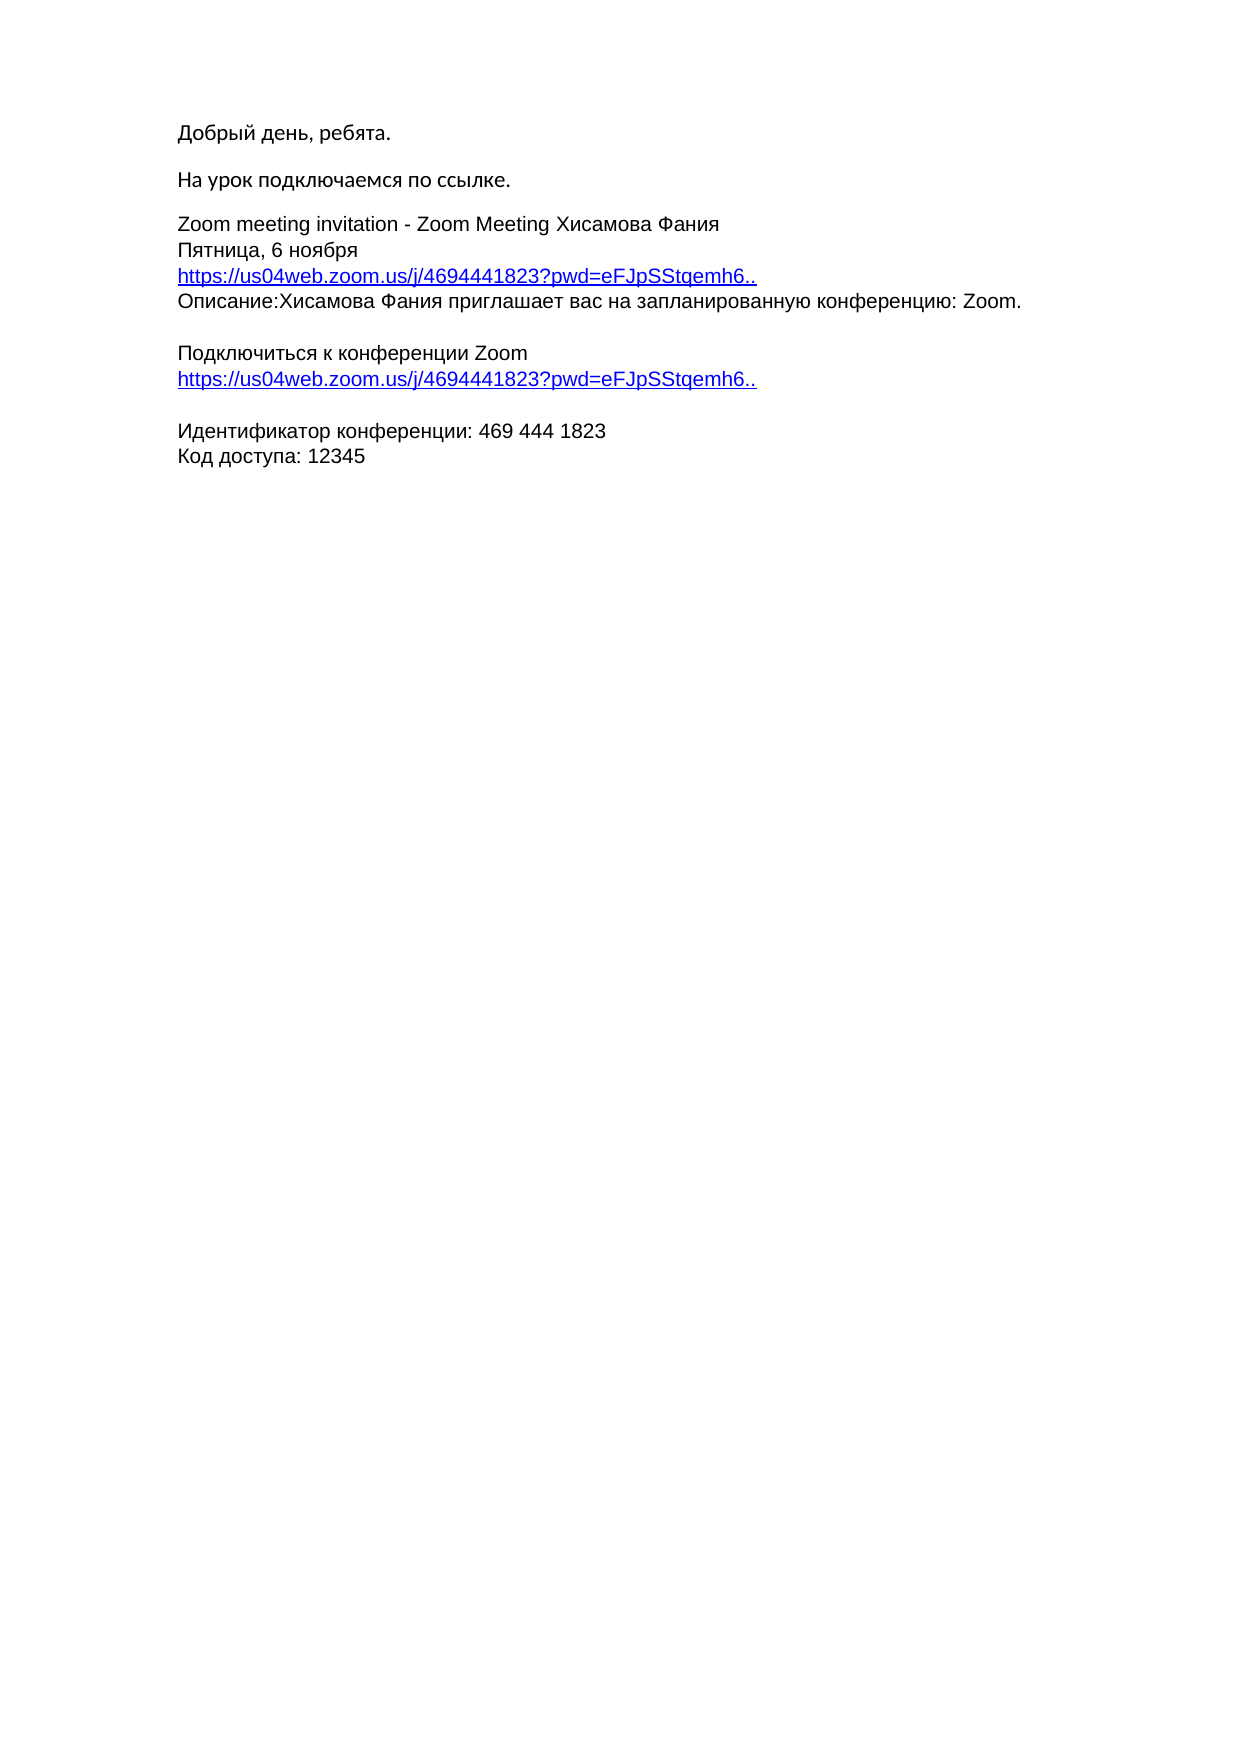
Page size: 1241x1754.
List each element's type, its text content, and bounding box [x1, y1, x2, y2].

text На урок подключаемся по ссылке. [177, 165, 1152, 193]
text Zoom meeting invitation - Zoom Meeting Хисамова Фания Пятница, 6 ноября https://us04web.zoom.us/j/4694441823?pwd=eFJpSStqemh6.. Описание:﻿Хисамова Фания приглашает вас на запланированную конференцию: Zoom. Подключиться к конференции Zoom https://us04web.zoom.us/j/4694441823?pwd=eFJpSStqemh6.. Идентификатор конференции: 469 444 1823 Код доступа: 12345 [177, 212, 1152, 468]
text Добрый день, ребята. [177, 118, 1152, 146]
